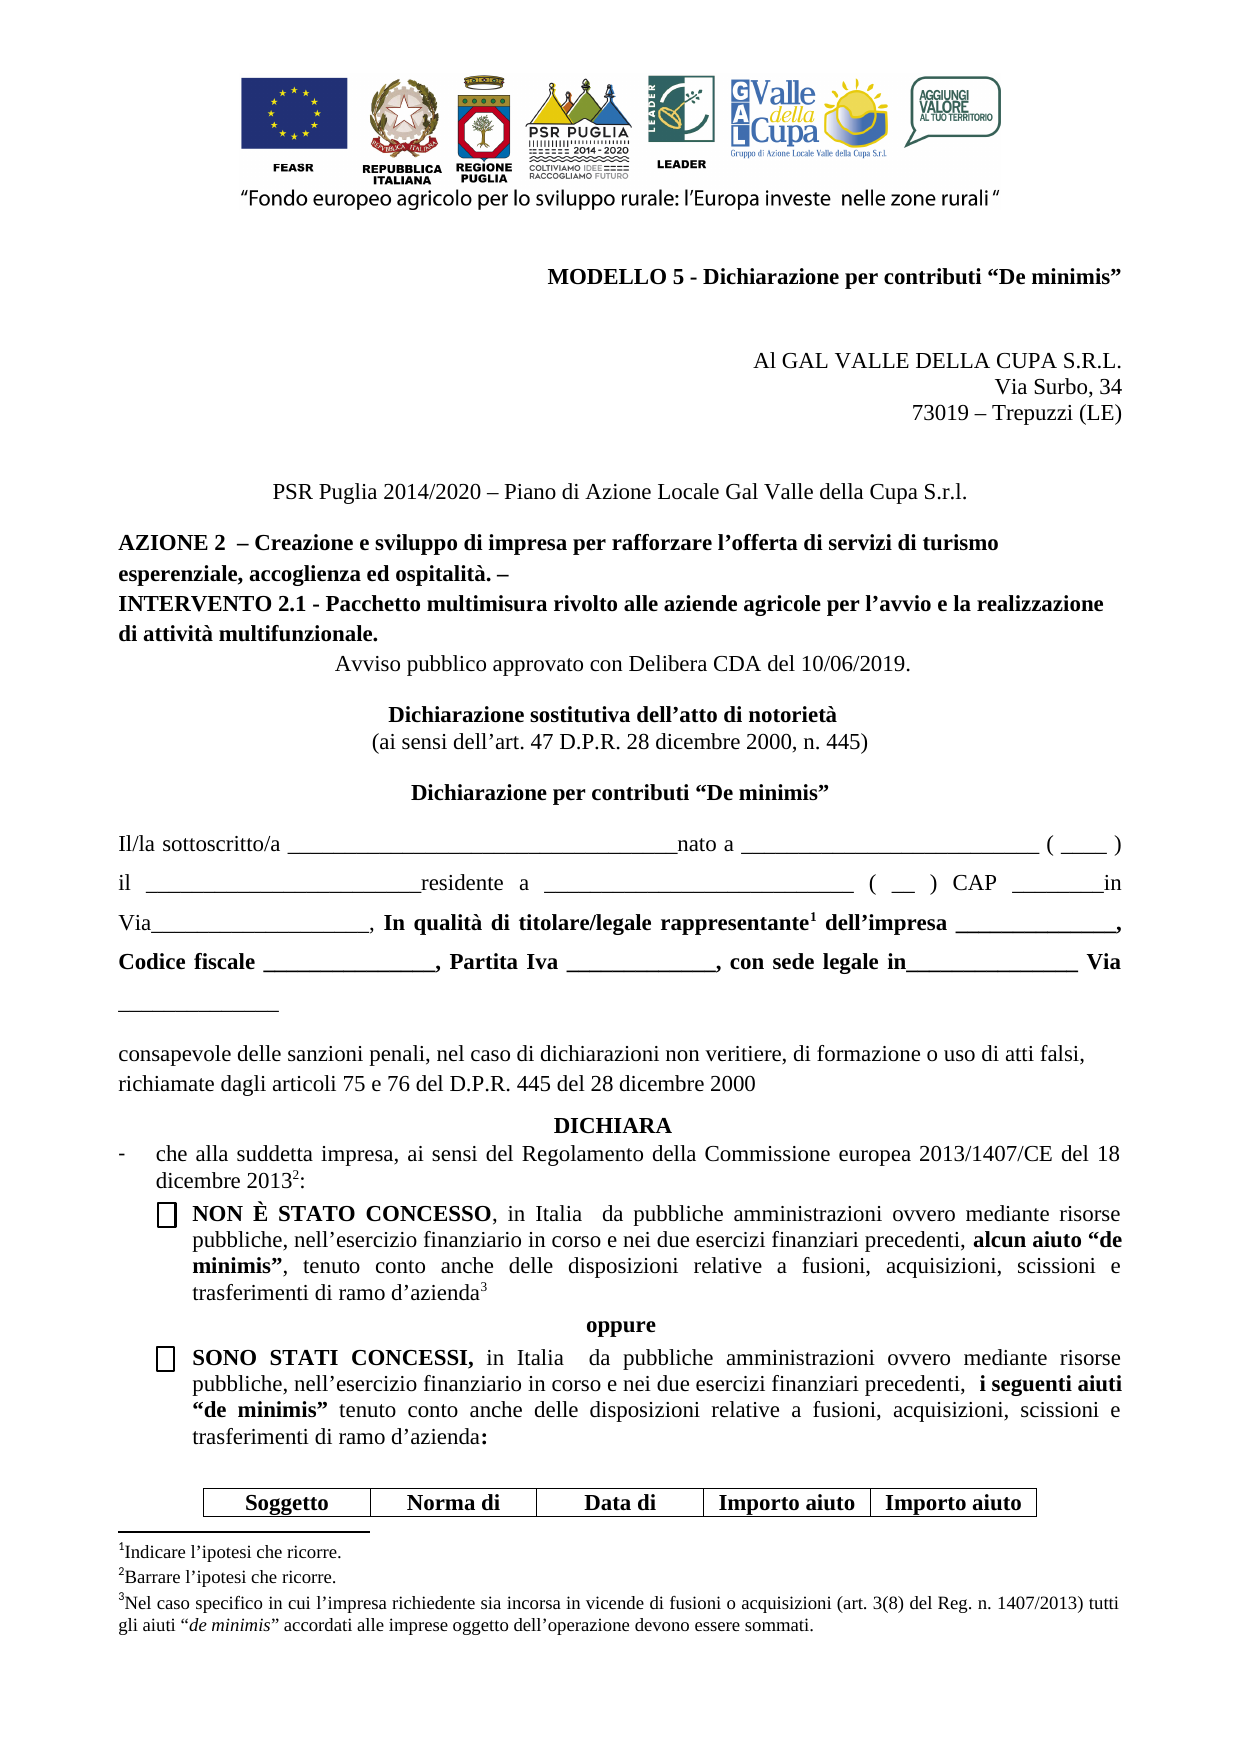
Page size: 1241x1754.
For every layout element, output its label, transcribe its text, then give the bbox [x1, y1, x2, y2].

table_header Norma di riferimento [371, 1489, 536, 1516]
text consapevole delle sanzioni penali, nel caso di dichiarazioni non veritiere, di formazione o uso di atti falsi, richiamate dagli articoli 75 e 76 del D.P.R. 445 del 28 dicembre 2000 [118, 1040, 1122, 1096]
text MODELLO 5 - Dichiarazione per contributi “De minimis” [103, 263, 1122, 289]
text oppure [119, 1311, 1122, 1338]
text INTERVENTO 2.1 - Pacchetto multimisura rivolto alle aziende agricole per l’avvio e la realizzazione di attività multifunzionale. [118, 590, 1122, 646]
text PSR Puglia 2014/2020 – Piano di Azione Locale Gal Valle della Cupa S.r.l. [118, 478, 1122, 505]
table_header Data di concessione [537, 1489, 703, 1516]
text SONO STATI CONCESSI, in Italia da pubbliche amministrazioni ovvero mediante risorse pubbliche, nell’esercizio finanziario in corso e nei due esercizi finanziari precedenti, i seguenti aiuti “de minimis” tenuto conto anche delle disposizioni relative a fusioni, acquisizioni, scissioni e trasferimenti di ramo d’azienda: [192, 1344, 1122, 1449]
text Al GAL VALLE DELLA CUPA S.R.L. [103, 347, 1122, 373]
text (ai sensi dell’art. 47 D.P.R. 28 dicembre 2000, n. 445) [118, 728, 1122, 754]
text Dichiarazione per contributi “De minimis” [118, 779, 1122, 805]
table_header Soggetto concedente [204, 1489, 370, 1516]
text DICHIARA [103, 1113, 1122, 1139]
text Il/la sottoscritto/a __________________________________nato a __________________________ ( ____ ) il ________________________residente a ___________________________ ( __ ) CAP ________in Via___________________, In qualità di titolare/legale rappresentante dell’impresa ______________, Codice fiscale _______________, Partita Iva _____________, con sede legale in_______________ Via ______________ [118, 830, 1122, 1014]
table_header Importo aiuto liquidato a saldo [871, 1489, 1036, 1516]
text 73019 – Trepuzzi (LE) [118, 399, 1122, 426]
text Via Surbo, 34 [118, 373, 1122, 399]
text NON È STATO CONCESSO, in Italia da pubbliche amministrazioni ovvero mediante risorse pubbliche, nell’esercizio finanziario in corso e nei due esercizi finanziari precedenti, alcun aiuto “de minimis”, tenuto conto anche delle disposizioni relative a fusioni, acquisizioni, scissioni e trasferimenti di ramo d’azienda [192, 1199, 1122, 1305]
list che alla suddetta impresa, ai sensi del Regolamento della Commissione europea 2013/1407/CE del 18 dicembre 2013: [118, 1139, 1122, 1193]
text AZIONE 2 – Creazione e sviluppo di impresa per rafforzare l’offerta di servizi di turismo esperenziale, accoglienza ed ospitalità. – [118, 529, 1122, 586]
table_header Importo aiuto concesso [704, 1489, 870, 1516]
text Dichiarazione sostitutiva dell’atto di notorietà [103, 701, 1122, 728]
picture [239, 73, 1002, 210]
text Avviso pubblico approvato con Delibera CDA del 10/06/2019. [118, 650, 1122, 677]
